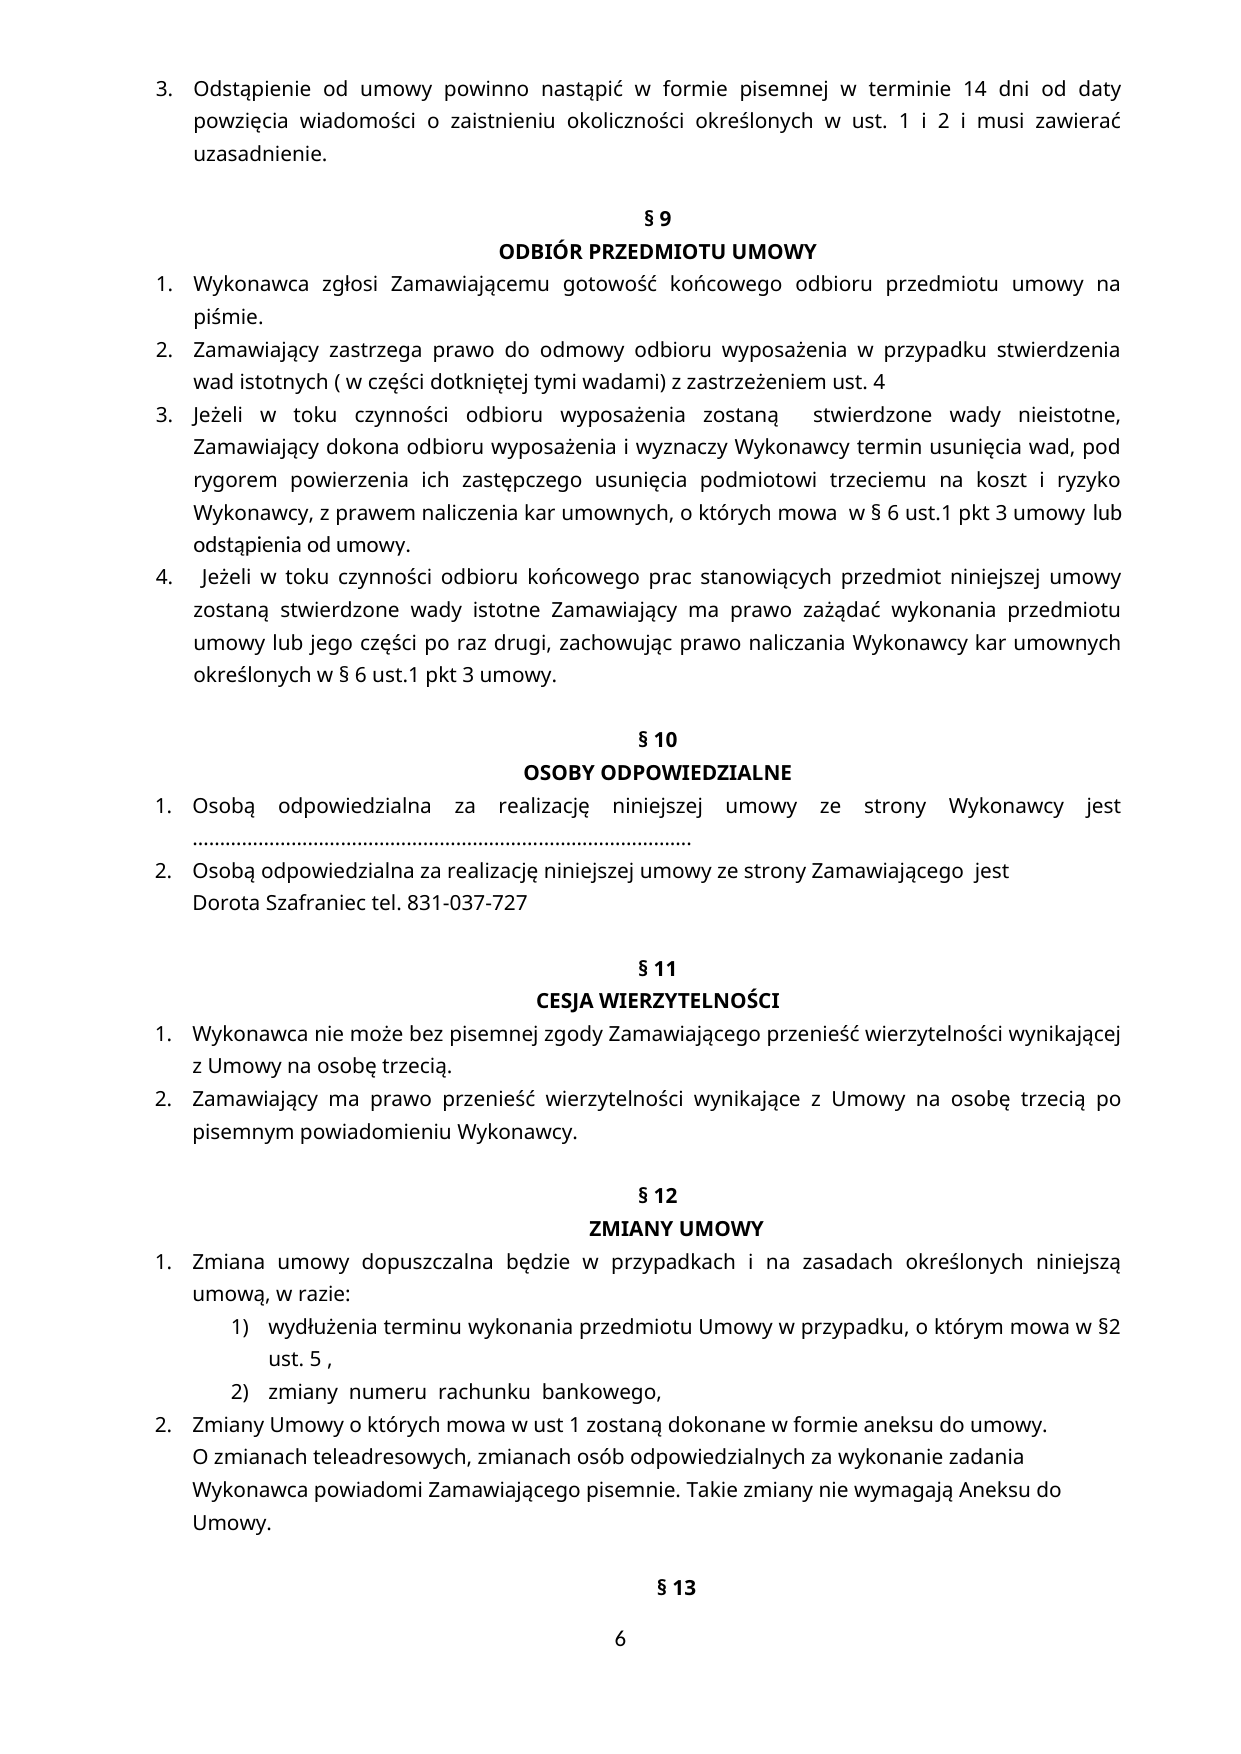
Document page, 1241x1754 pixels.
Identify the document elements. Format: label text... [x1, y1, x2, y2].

list wydłużenia terminu wykonania przedmiotu Umowy w przypadku, o którym mowa w §2 ust. 5 , [231, 1312, 1122, 1373]
list CESJA WIERZYTELNOŚCI [193, 986, 1122, 1015]
list OSOBY ODPOWIEDZIALNE [193, 758, 1122, 787]
list zmiany numeru rachunku bankowego, [231, 1377, 1122, 1406]
list § 11 [193, 954, 1122, 982]
list Zamawiający zastrzega prawo do odmowy odbioru wyposażenia w przypadku stwierdzenia wad istotnych ( w części dotkniętej tymi wadami) z zastrzeżeniem ust. 4 [156, 335, 1122, 396]
list ZMIANY UMOWY [231, 1214, 1122, 1243]
list Zamawiający ma prawo przenieść wierzytelności wynikające z Umowy na osobę trzecią po pisemnym powiadomieniu Wykonawcy. [154, 1084, 1122, 1145]
list ODBIÓR PRZEDMIOTU UMOWY [193, 237, 1122, 265]
list Wykonawca zgłosi Zamawiającemu gotowość końcowego odbioru przedmiotu umowy na piśmie. [156, 269, 1122, 331]
list § 9 [193, 204, 1122, 233]
list § 10 [148, 726, 1122, 754]
text O zmianach teleadresowych, zmianach osób odpowiedzialnych za wykonanie zadania Wykonawca powiadomi Zamawiającego pisemnie. Takie zmiany nie wymagają Aneksu do Umowy. [192, 1442, 1122, 1536]
list Dorota Szafraniec tel. 831-037-727 [192, 888, 1122, 917]
list Wykonawca nie może bez pisemnej zgody Zamawiającego przenieść wierzytelności wynikającej z Umowy na osobę trzecią. [154, 1019, 1122, 1080]
list Jeżeli w toku czynności odbioru końcowego prac stanowiących przedmiot niniejszej umowy zostaną stwierdzone wady istotne Zamawiający ma prawo zażądać wykonania przedmiotu umowy lub jego części po raz drugi, zachowując prawo naliczania Wykonawcy kar umownych określonych w § 6 ust.1 pkt 3 umowy. [156, 562, 1122, 689]
list § 12 [193, 1182, 1122, 1210]
list Odstąpienie od umowy powinno nastąpić w formie pisemnej w terminie 14 dni od daty powzięcia wiadomości o zaistnieniu okoliczności określonych w ust. 1 i 2 i musi zawierać uzasadnienie. [156, 74, 1122, 167]
list Jeżeli w toku czynności odbioru wyposażenia zostaną stwierdzone wady nieistotne, Zamawiający dokona odbioru wyposażenia i wyznaczy Wykonawcy termin usunięcia wad, pod rygorem powierzenia ich zastępczego usunięcia podmiotowi trzeciemu na koszt i ryzyko Wykonawcy, z prawem naliczenia kar umownych, o których mowa w § 6 ust.1 pkt 3 umowy lub odstąpienia od umowy. [156, 400, 1122, 558]
list Zmiany Umowy o których mowa w ust 1 zostaną dokonane w formie aneksu do umowy. [154, 1410, 1122, 1438]
list Zmiana umowy dopuszczalna będzie w przypadkach i na zasadach określonych niniejszą umową, w razie: [154, 1247, 1122, 1308]
list Osobą odpowiedzialna za realizację niniejszej umowy ze strony Zamawiającego jest [154, 856, 1122, 884]
list Osobą odpowiedzialna za realizację niniejszej umowy ze strony Wykonawcy jest ………………………………………………………………………………. [154, 791, 1122, 852]
list § 13 [231, 1573, 1122, 1601]
